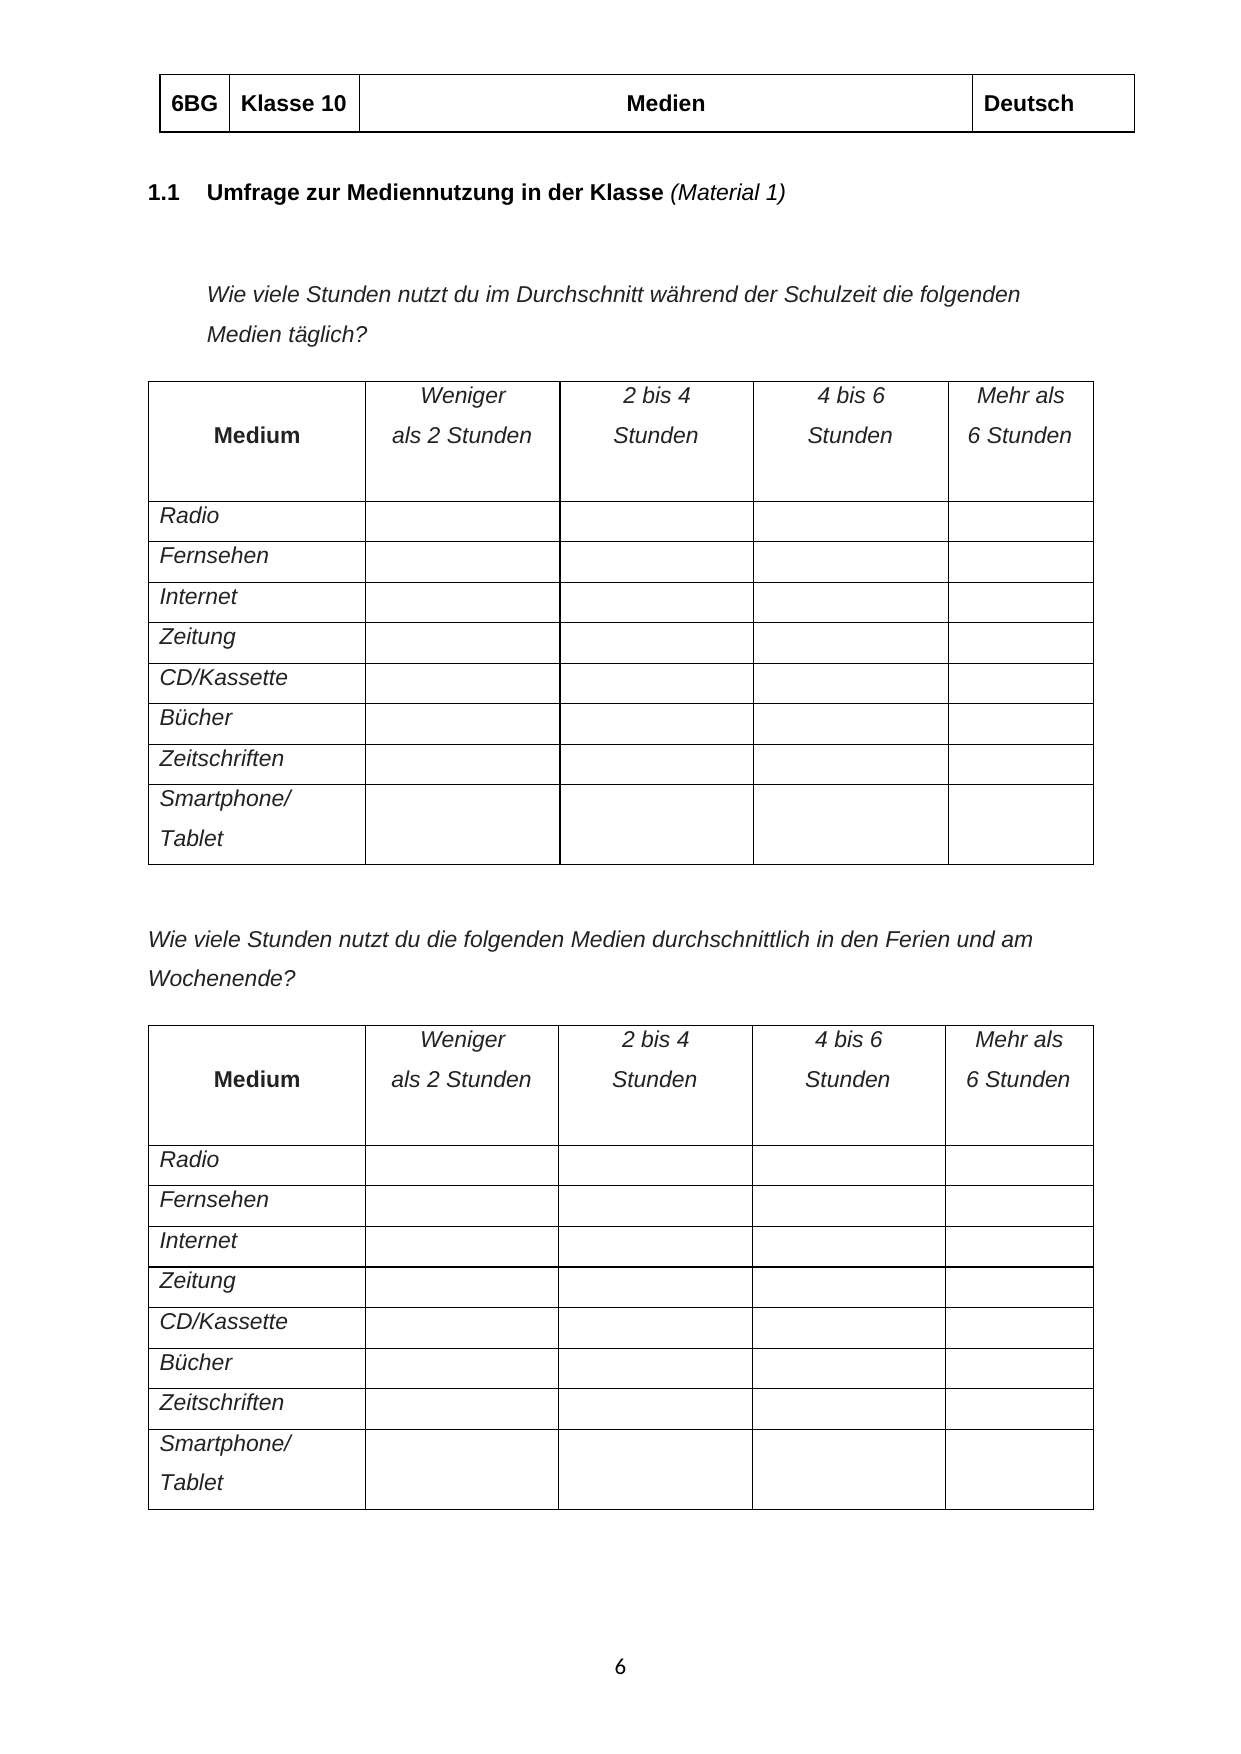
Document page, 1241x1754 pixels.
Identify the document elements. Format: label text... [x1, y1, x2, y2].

table_cell Bücher [149, 1349, 365, 1388]
table_cell [946, 1430, 1093, 1508]
table_cell [366, 1268, 558, 1307]
table_cell [946, 1389, 1093, 1428]
table_cell Zeitung [149, 1268, 365, 1307]
table_cell [754, 785, 948, 864]
table_cell [753, 1389, 945, 1428]
table_cell [753, 1268, 945, 1307]
table_cell [559, 1227, 752, 1266]
table_cell [559, 1389, 752, 1428]
table_header Mehr als 6 Stunden [946, 1026, 1093, 1145]
table_cell [559, 1146, 752, 1185]
table_cell [754, 745, 948, 784]
table_cell [949, 664, 1093, 703]
table_cell Internet [149, 583, 365, 622]
table_cell [561, 785, 753, 864]
table_cell [559, 1349, 752, 1388]
table_header 4 bis 6 Stunden [754, 382, 948, 501]
table_cell [561, 502, 753, 541]
table_cell [753, 1186, 945, 1226]
table_cell [754, 704, 948, 744]
table_cell [949, 785, 1093, 864]
table_cell Smartphone/Tablet [149, 785, 365, 864]
table_cell [754, 664, 948, 703]
table_cell [946, 1268, 1093, 1307]
table_cell [754, 542, 948, 582]
table_cell [561, 542, 753, 582]
table_cell [949, 542, 1093, 582]
table_cell [946, 1186, 1093, 1226]
table_cell [753, 1430, 945, 1508]
table_cell [754, 502, 948, 541]
table_cell Zeitschriften [149, 1389, 365, 1428]
table_cell [753, 1146, 945, 1185]
table_cell [366, 623, 559, 663]
table_cell [559, 1268, 752, 1307]
table_cell [366, 1146, 558, 1185]
table_cell Zeitschriften [149, 745, 365, 784]
table_header Weniger als 2 Stunden [366, 1026, 558, 1145]
table_cell CD/Kassette [149, 1308, 365, 1347]
text Wie viele Stunden nutzt du die folgenden Medien durchschnittlich in den Ferien und am Wochenende? [148, 926, 1093, 991]
table_cell Smartphone/Tablet [149, 1430, 365, 1508]
table_cell [366, 664, 559, 703]
table_cell [946, 1308, 1093, 1347]
table_cell [949, 745, 1093, 784]
table_cell [366, 1430, 558, 1508]
table_cell Fernsehen [149, 1186, 365, 1226]
table_cell [366, 1227, 558, 1266]
table_cell [366, 583, 559, 622]
table_cell Bücher [149, 704, 365, 744]
table_cell [561, 664, 753, 703]
table_cell Fernsehen [149, 542, 365, 582]
table_header 2 bis 4 Stunden [559, 1026, 752, 1145]
table_cell [366, 1186, 558, 1226]
table_cell [366, 502, 559, 541]
table_cell [366, 704, 559, 744]
table_header Medium [149, 382, 365, 501]
table_cell Radio [149, 1146, 365, 1185]
table_cell Zeitung [149, 623, 365, 663]
table_cell [946, 1146, 1093, 1185]
table_header Medium [149, 1026, 365, 1145]
table_cell [946, 1227, 1093, 1266]
table_cell [559, 1308, 752, 1347]
table_cell [559, 1186, 752, 1226]
table_cell [753, 1308, 945, 1347]
table_cell [561, 583, 753, 622]
table_header 4 bis 6 Stunden [753, 1026, 945, 1145]
table_cell [366, 785, 559, 864]
table_cell [753, 1227, 945, 1266]
table_cell [949, 502, 1093, 541]
table_cell [366, 745, 559, 784]
table_cell CD/Kassette [149, 664, 365, 703]
table_cell [561, 745, 753, 784]
table_cell [366, 542, 559, 582]
table_cell [366, 1349, 558, 1388]
table_header Mehr als 6 Stunden [949, 382, 1093, 501]
table_cell [366, 1308, 558, 1347]
table_cell [559, 1430, 752, 1508]
table_cell [949, 583, 1093, 622]
list Umfrage zur Mediennutzung in der Klasse (Material 1) [148, 173, 1093, 207]
table_cell Internet [149, 1227, 365, 1266]
table_cell [949, 623, 1093, 663]
table_cell [754, 623, 948, 663]
text Wie viele Stunden nutzt du im Durchschnitt während der Schulzeit die folgenden Medien täglich? [207, 281, 1093, 347]
table_header Weniger als 2 Stunden [366, 382, 559, 501]
table_header 2 bis 4 Stunden [561, 382, 753, 501]
table_cell [754, 583, 948, 622]
table_cell [946, 1349, 1093, 1388]
table_cell [561, 704, 753, 744]
table_cell [753, 1349, 945, 1388]
table_cell Radio [149, 502, 365, 541]
table_cell [949, 704, 1093, 744]
table_cell [366, 1389, 558, 1428]
table_cell [561, 623, 753, 663]
